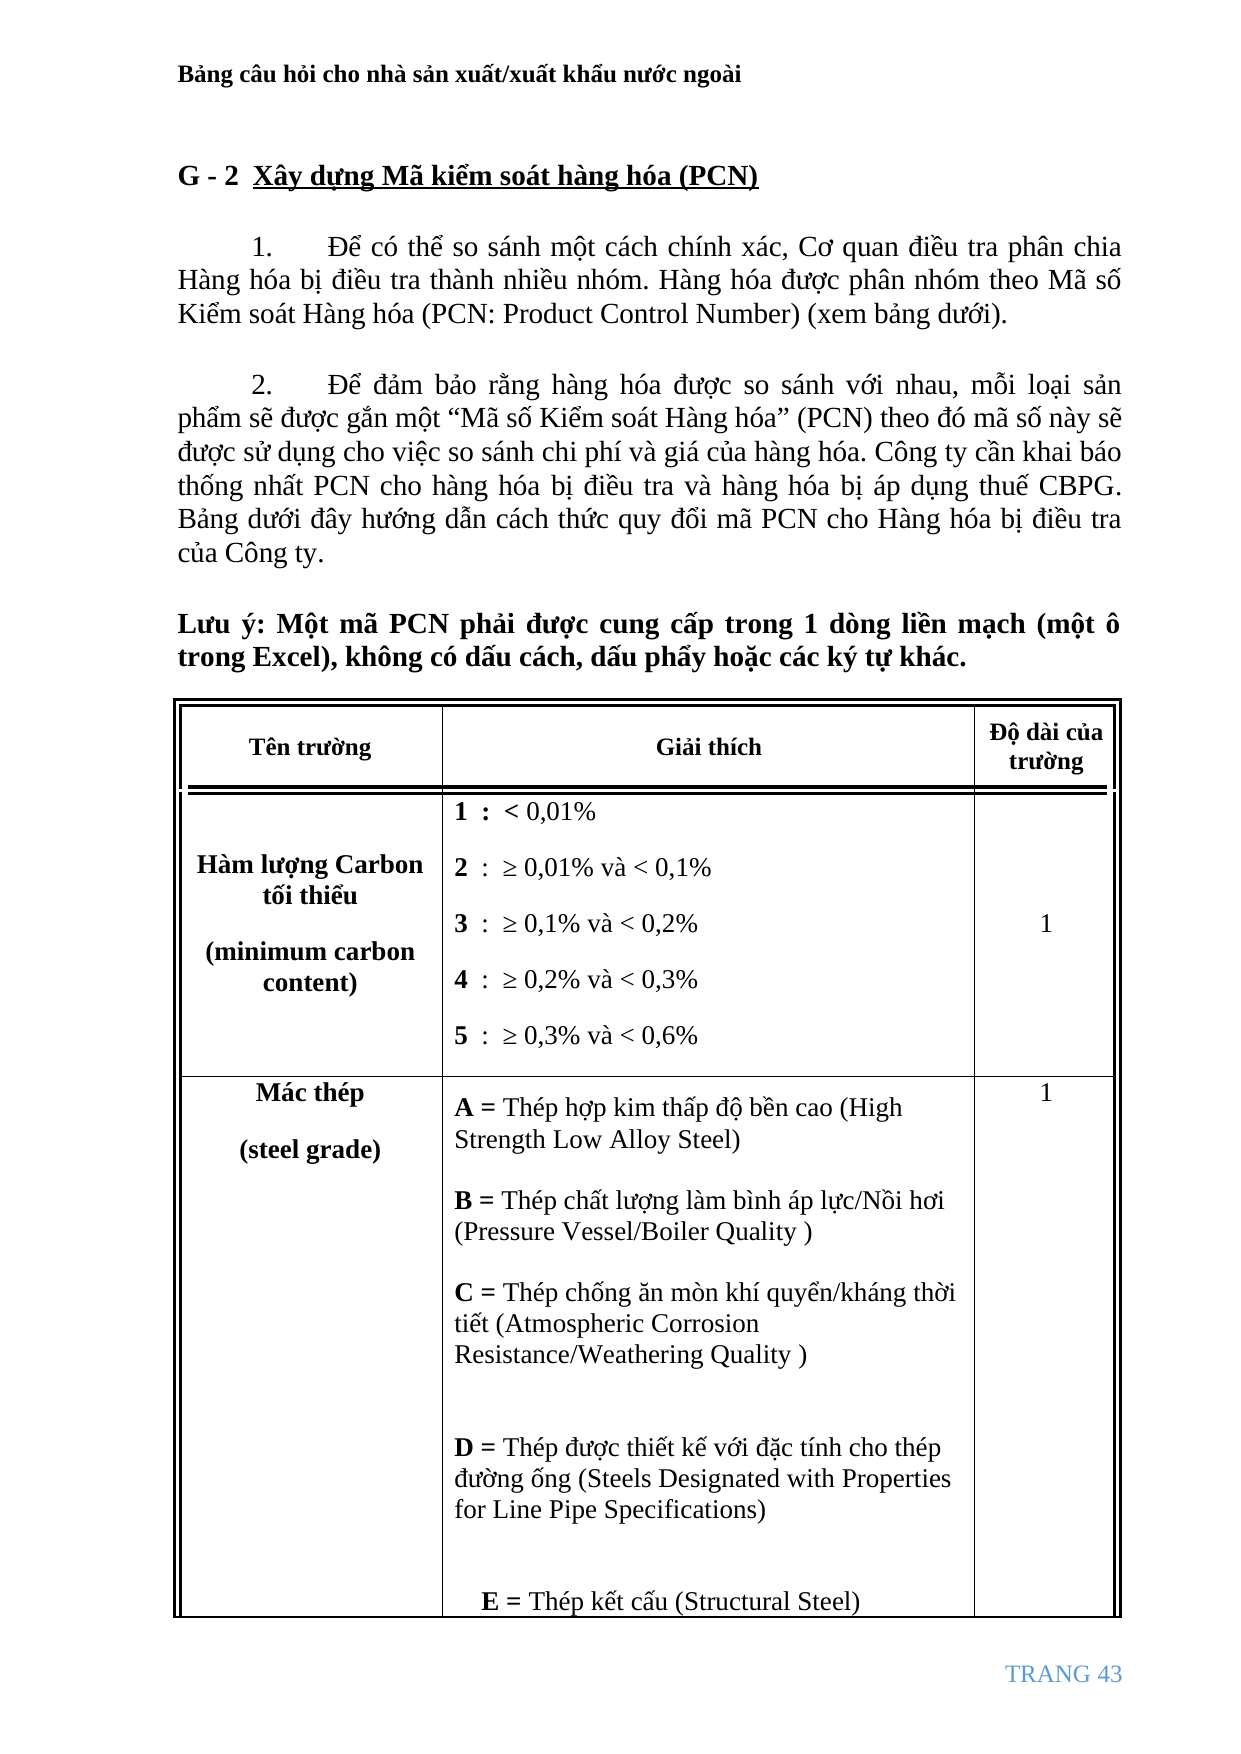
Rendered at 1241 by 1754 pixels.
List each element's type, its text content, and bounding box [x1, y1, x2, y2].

text Lưu ý: Một mã PCN phải được cung cấp trong 1 dòng liền mạch (một ô trong Excel), không có dấu cách, dấu phẩy hoặc các ký tự khác. [177, 606, 1122, 673]
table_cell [443, 1077, 974, 1616]
text G - 2 Xây dựng Mã kiểm soát hàng hóa (PCN) [177, 158, 1090, 191]
text 2. Để đảm bảo rằng hàng hóa được so sánh với nhau, mỗi loại sản phẩm sẽ được gắn một “Mã số Kiểm soát Hàng hóa” (PCN) theo đó mã số này sẽ được sử dụng cho việc so sánh chi phí và giá của hàng hóa. Công ty cần khai báo thống nhất PCN cho hàng hóa bị điều tra và hàng hóa bị áp dụng thuế CBPG. Bảng dưới đây hướng dẫn cách thức quy đổi mã PCN cho Hàng hóa bị điều tra của Công ty. [177, 367, 1122, 568]
table_header Tên trường [177, 701, 443, 785]
table_cell 1 [975, 1077, 1113, 1616]
text 1. Để có thể so sánh một cách chính xác, Cơ quan điều tra phân chia Hàng hóa bị điều tra thành nhiều nhóm. Hàng hóa được phân nhóm theo Mã số Kiểm soát Hàng hóa (PCN: Product Control Number) (xem bảng dưới). [177, 229, 1122, 329]
table_cell Mác thép (steel grade) [182, 1077, 442, 1616]
table_cell Hàm lượng Carbon tối thiểu (minimum carbon content) [177, 785, 442, 1076]
table_header Độ dài của trường [975, 701, 1117, 785]
table_header Giải thích [443, 707, 974, 785]
table_cell 1 : < 0,01% 2 : ≥ 0,01% và < 0,1% 3 : ≥ 0,1% và < 0,2% 4 : ≥ 0,2% và < 0,3% 5 : ≥ 0,3% và < 0,6% [443, 795, 974, 1076]
table_cell 1 [975, 785, 1117, 1076]
